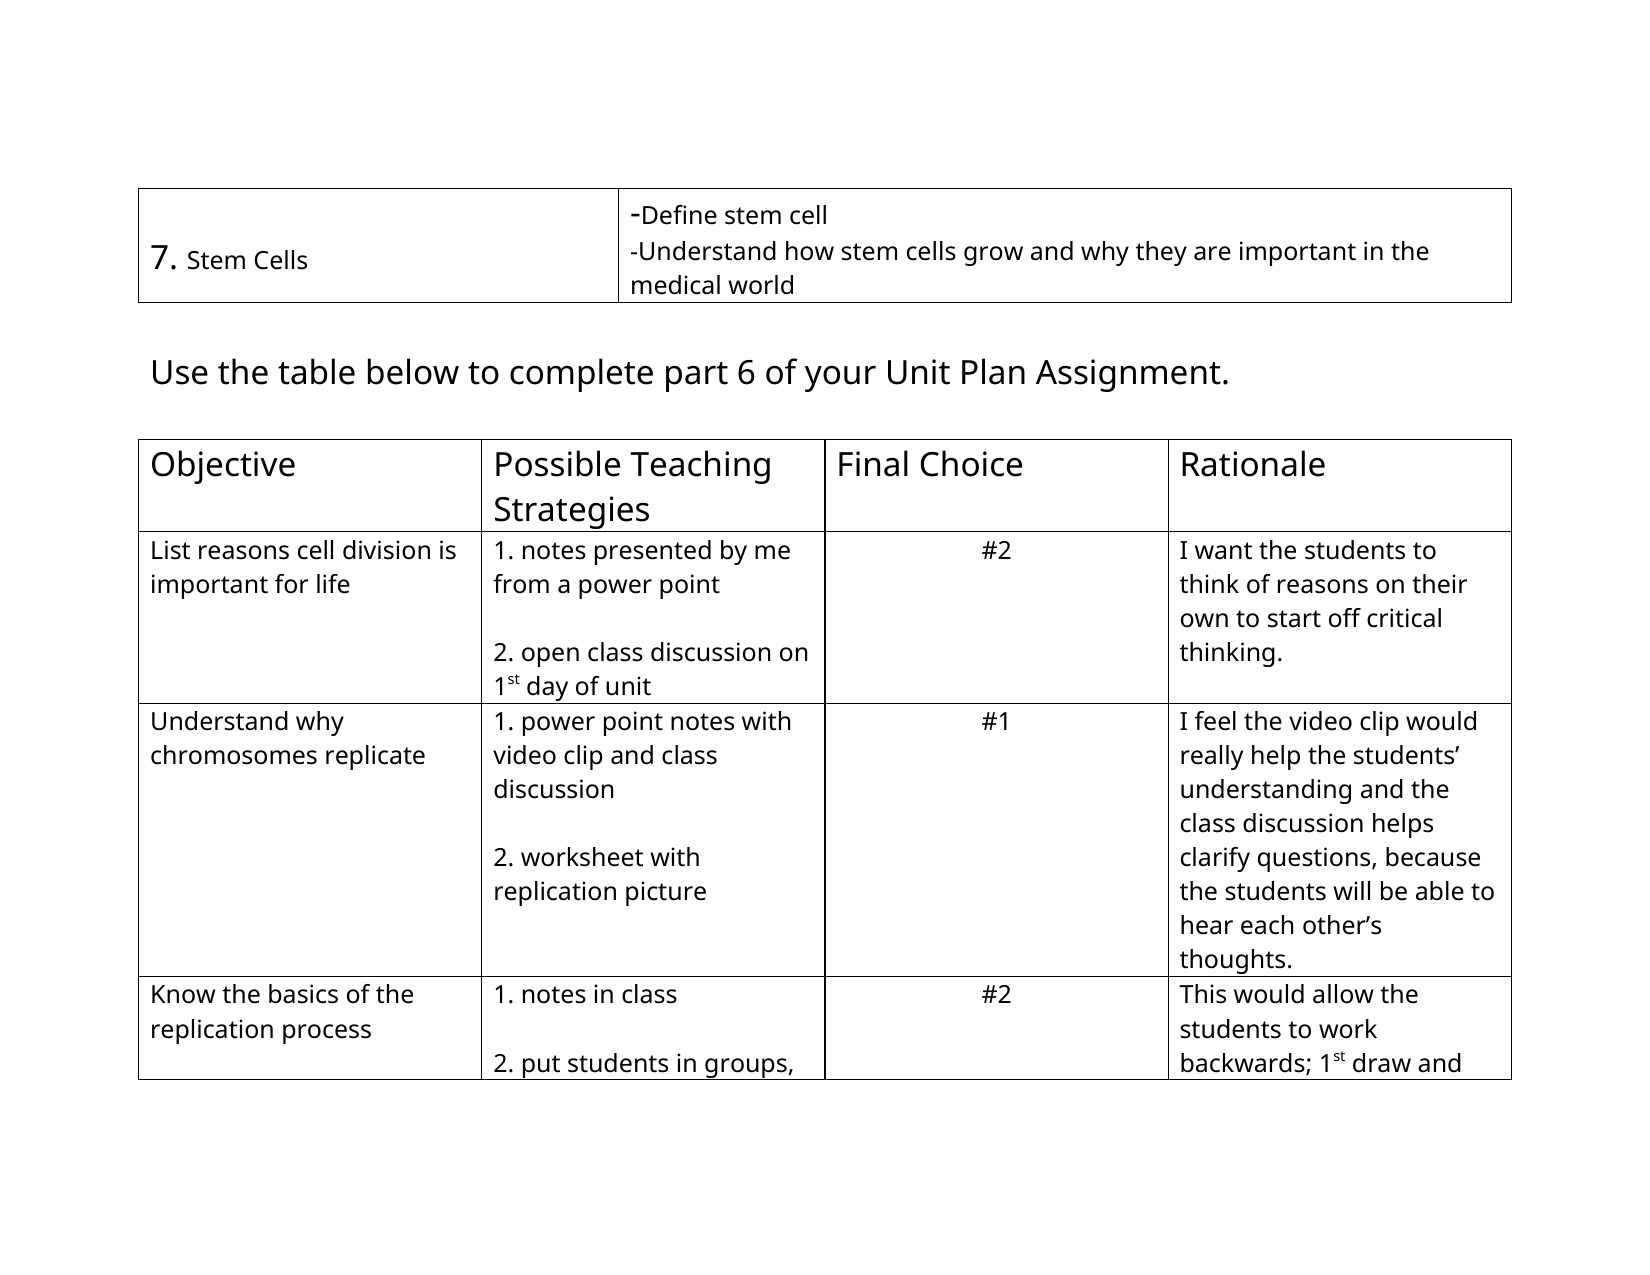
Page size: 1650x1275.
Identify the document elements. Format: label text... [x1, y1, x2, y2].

table_cell #1 [826, 704, 1168, 976]
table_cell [482, 977, 824, 1079]
table_cell 1. power point notes with video clip and class discussion 2. worksheet with replication picture [482, 704, 824, 976]
table_header Possible Teaching Strategies [482, 440, 824, 531]
table_cell List reasons cell division is important for life [139, 532, 481, 703]
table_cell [139, 977, 481, 1079]
table_header Final Choice [826, 440, 1168, 531]
text Use the table below to complete part 6 of your Unit Plan Assignment. [150, 348, 1500, 394]
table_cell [1169, 977, 1511, 1079]
table_cell I feel the video clip would really help the students’ understanding and the class discussion helps clarify questions, because the students will be able to hear each other’s thoughts. [1169, 704, 1511, 976]
table_cell 7. Stem Cells [139, 189, 618, 302]
table_header Rationale [1169, 440, 1511, 531]
table_cell I want the students to think of reasons on their own to start off critical thinking. [1169, 532, 1511, 703]
table_cell -Define stem cell -Understand how stem cells grow and why they are important in the medical world [619, 189, 1511, 302]
table_cell Understand why chromosomes replicate [139, 704, 481, 976]
table_cell #2 [826, 977, 1168, 1079]
table_cell #2 [826, 532, 1168, 703]
table_header Objective [139, 440, 481, 531]
table_cell 1. notes presented by me from a power point 2. open class discussion on 1st day of unit [482, 532, 824, 703]
